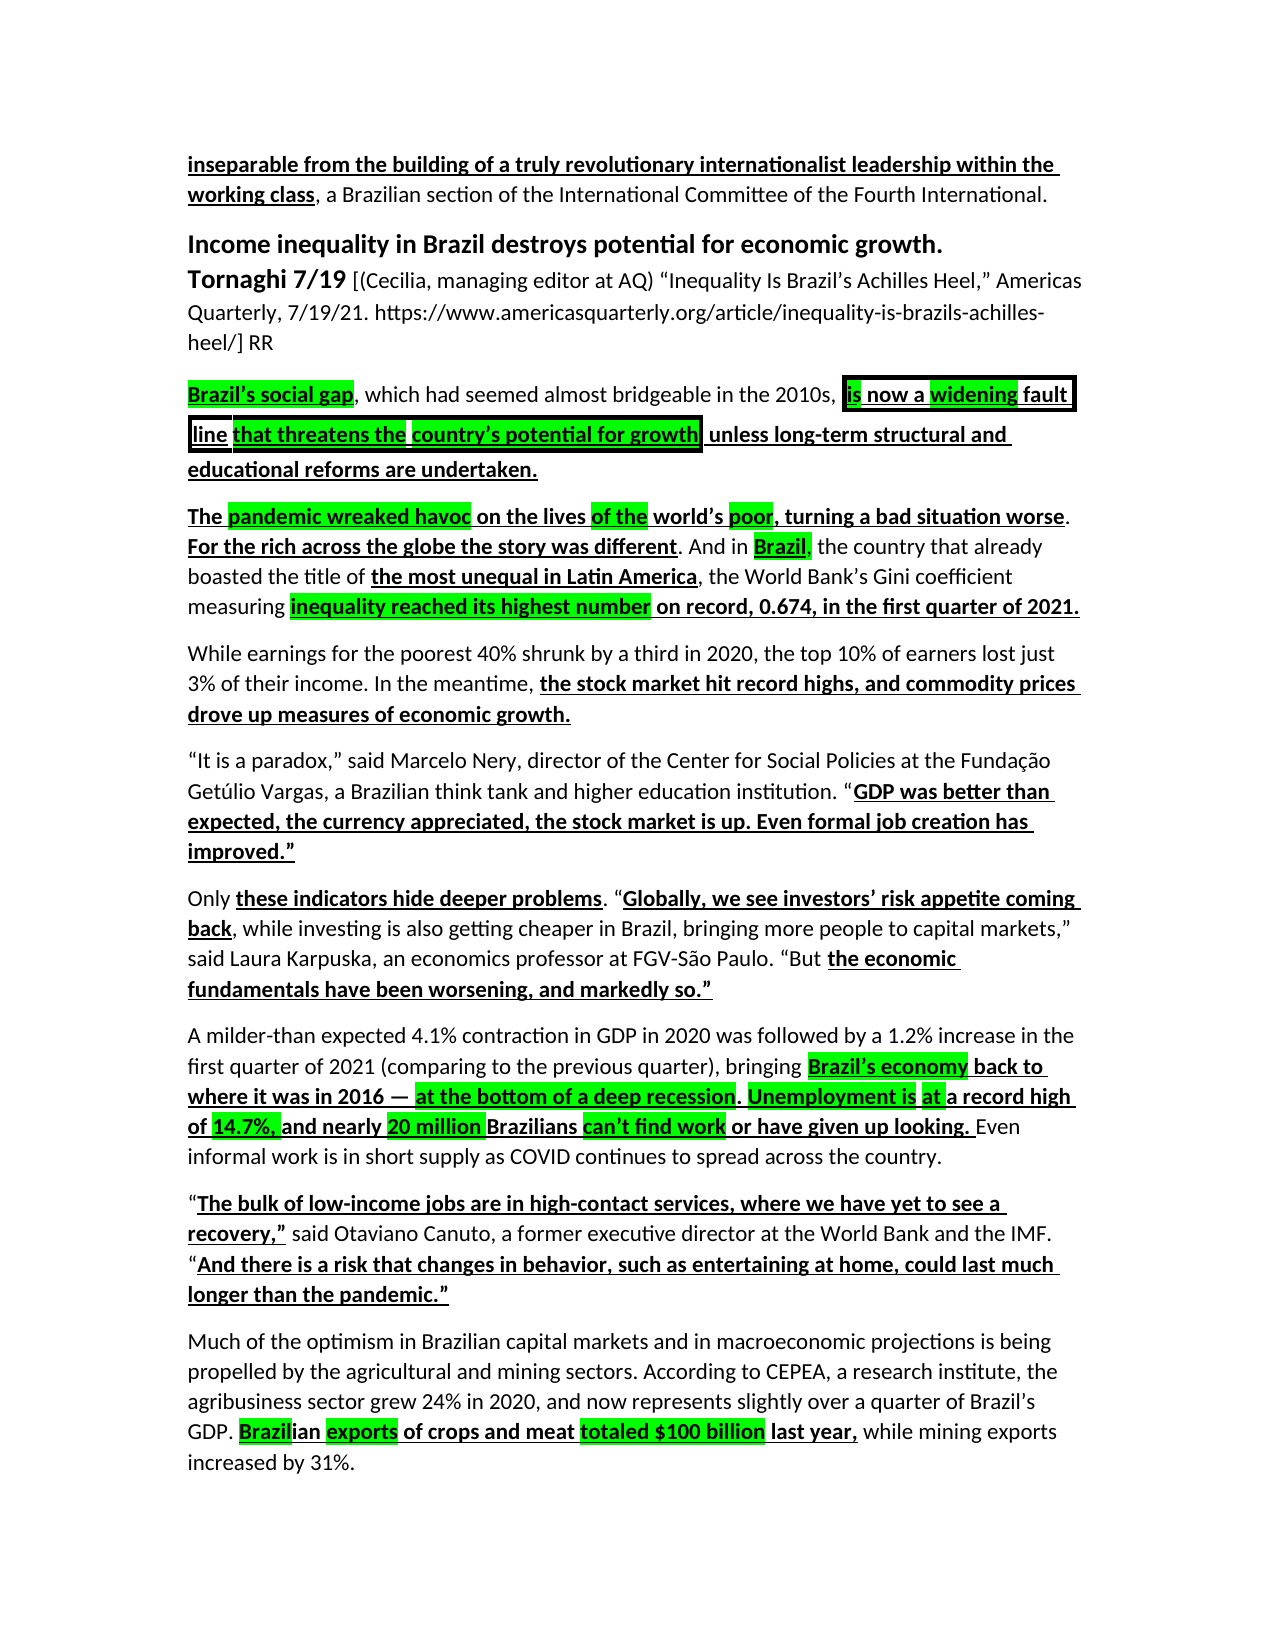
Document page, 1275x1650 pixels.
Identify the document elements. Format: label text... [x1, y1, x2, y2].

text Only these indicators hide deeper problems. “Globally, we see investors’ risk appetite coming back, while investing is also getting cheaper in Brazil, bringing more people to capital markets,” said Laura Karpuska, an economics professor at FGV-São Paulo. “But the economic fundamentals have been worsening, and markedly so.” [187, 884, 1087, 1003]
text The pandemic wreaked havoc on the lives of the world’s poor, turning a bad situation worse. For the rich across the globe the story was different. And in Brazil, the country that already boasted the title of the most unequal in Latin America, the World Bank’s Gini coefficient measuring inequality reached its highest number on record, 0.674, in the first quarter of 2021. [187, 502, 1087, 620]
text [187, 150, 1087, 208]
text Much of the optimism in Brazilian capital markets and in macroeconomic projections is being propelled by the agricultural and mining sectors. According to CEPEA, a research institute, the agribusiness sector grew 24% in 2020, and now represents slightly over a quarter of Brazil’s GDP. Brazilian exports of crops and meat totaled $100 billion last year, while mining exports increased by 31%. [187, 1327, 1087, 1476]
text “The bulk of low-income jobs are in high-contact services, where we have yet to see a recovery,” said Otaviano Canuto, a former executive director at the World Bank and the IMF. “And there is a risk that changes in behavior, such as entertaining at home, could last much longer than the pandemic.” [187, 1189, 1087, 1308]
text While earnings for the poorest 40% shrunk by a third in 2020, the top 10% of earners lost just 3% of their income. In the meantime, the stock market hit record highs, and commodity prices drove up measures of economic growth. [187, 639, 1087, 728]
text Tornaghi 7/19 [(Cecilia, managing editor at AQ) “Inequality Is Brazil’s Achilles Heel,” Americas Quarterly, 7/19/21. https://www.americasquarterly.org/article/inequality-is-brazils-achilles-heel/] RR [187, 263, 1087, 356]
subtitle Income inequality in Brazil destroys potential for economic growth. [187, 227, 1087, 260]
text Brazil’s social gap, which had seemed almost bridgeable in the 2010s, is now a widening fault line that threatens the country’s potential for growth unless long-term structural and educational reforms are undertaken. [187, 375, 1087, 483]
text “It is a paradox,” said Marcelo Nery, director of the Center for Social Policies at the Fundação Getúlio Vargas, a Brazilian think tank and higher education institution. “GDP was better than expected, the currency appreciated, the stock market is up. Even formal job creation has improved.” [187, 747, 1087, 865]
text A milder-than expected 4.1% contraction in GDP in 2020 was followed by a 1.2% increase in the first quarter of 2021 (comparing to the previous quarter), bringing Brazil’s economy back to where it was in 2016 — at the bottom of a deep recession. Unemployment is at a record high of 14.7%, and nearly 20 million Brazilians can’t find work or have given up looking. Even informal work is in short supply as COVID continues to spread across the country. [187, 1022, 1087, 1170]
